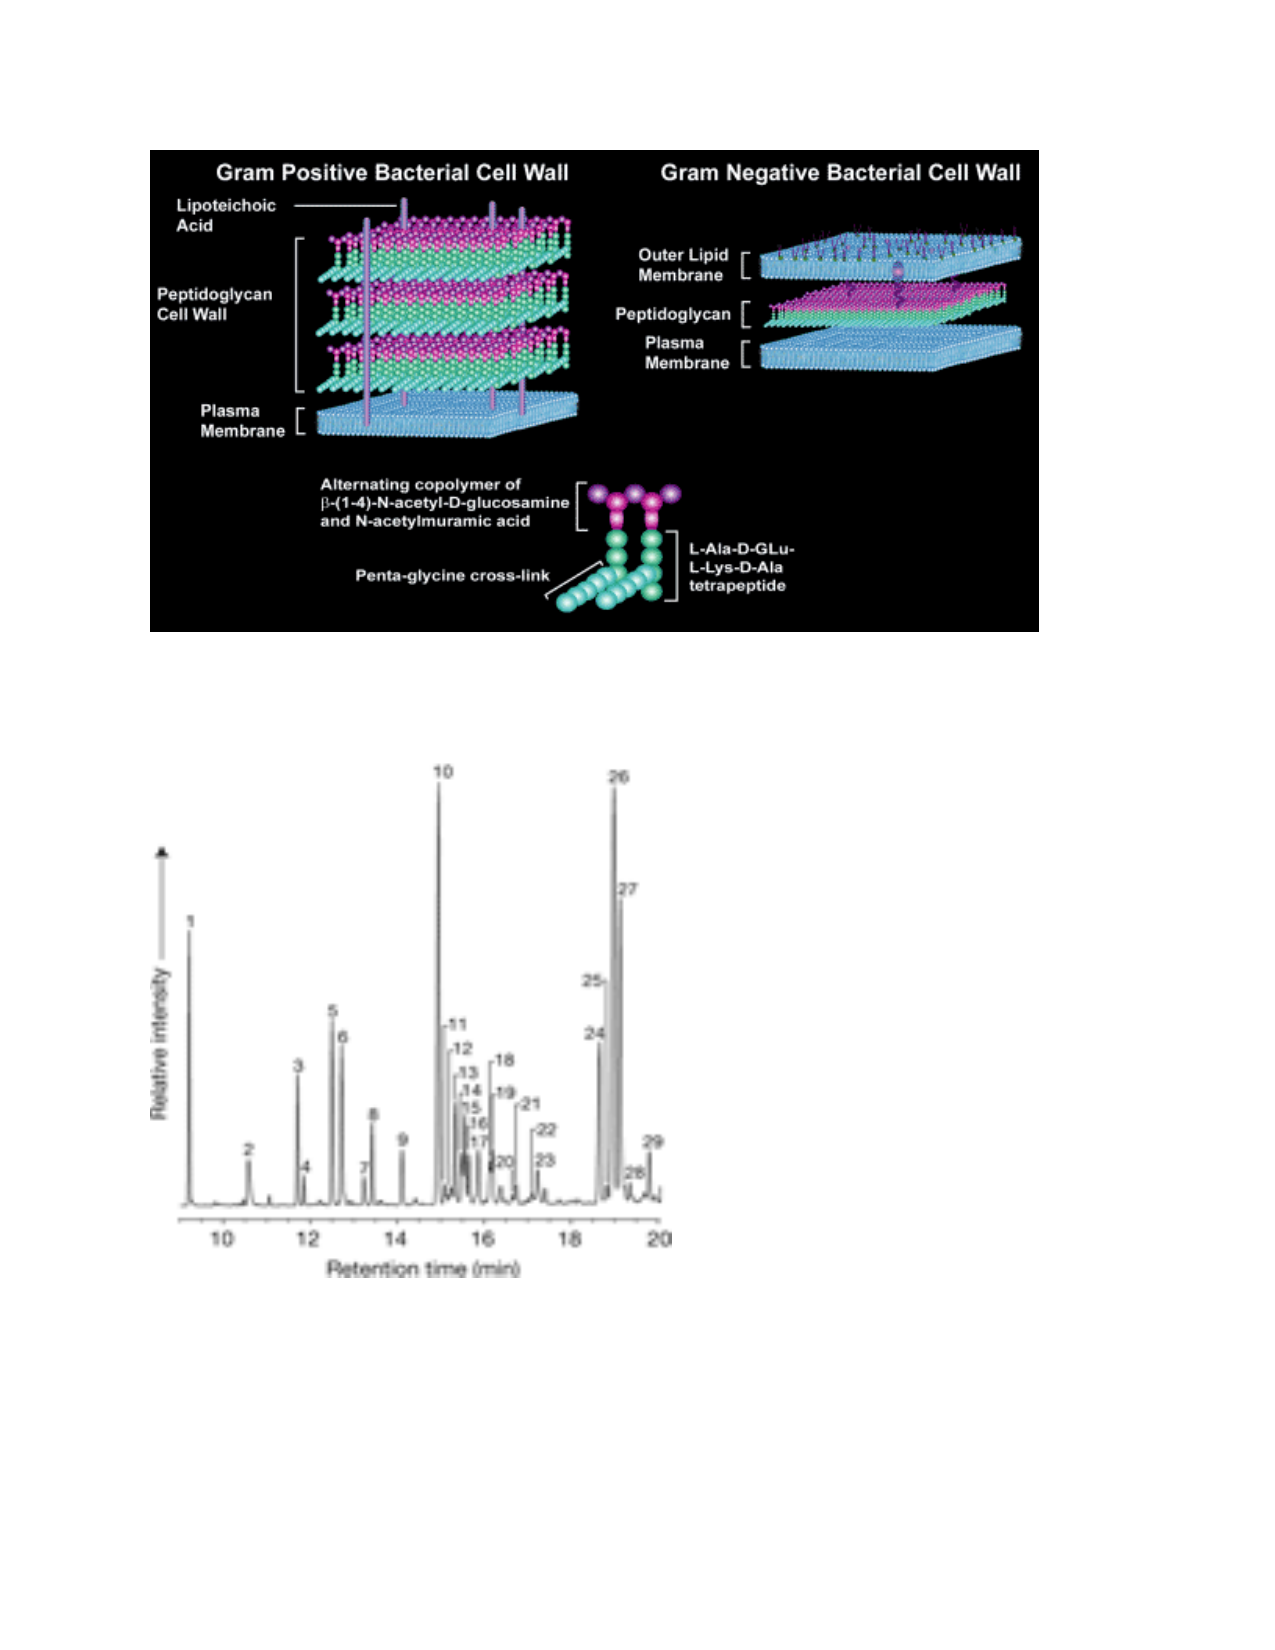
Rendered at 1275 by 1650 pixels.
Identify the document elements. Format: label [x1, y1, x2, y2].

picture [150, 762, 672, 1278]
picture [150, 150, 1039, 632]
